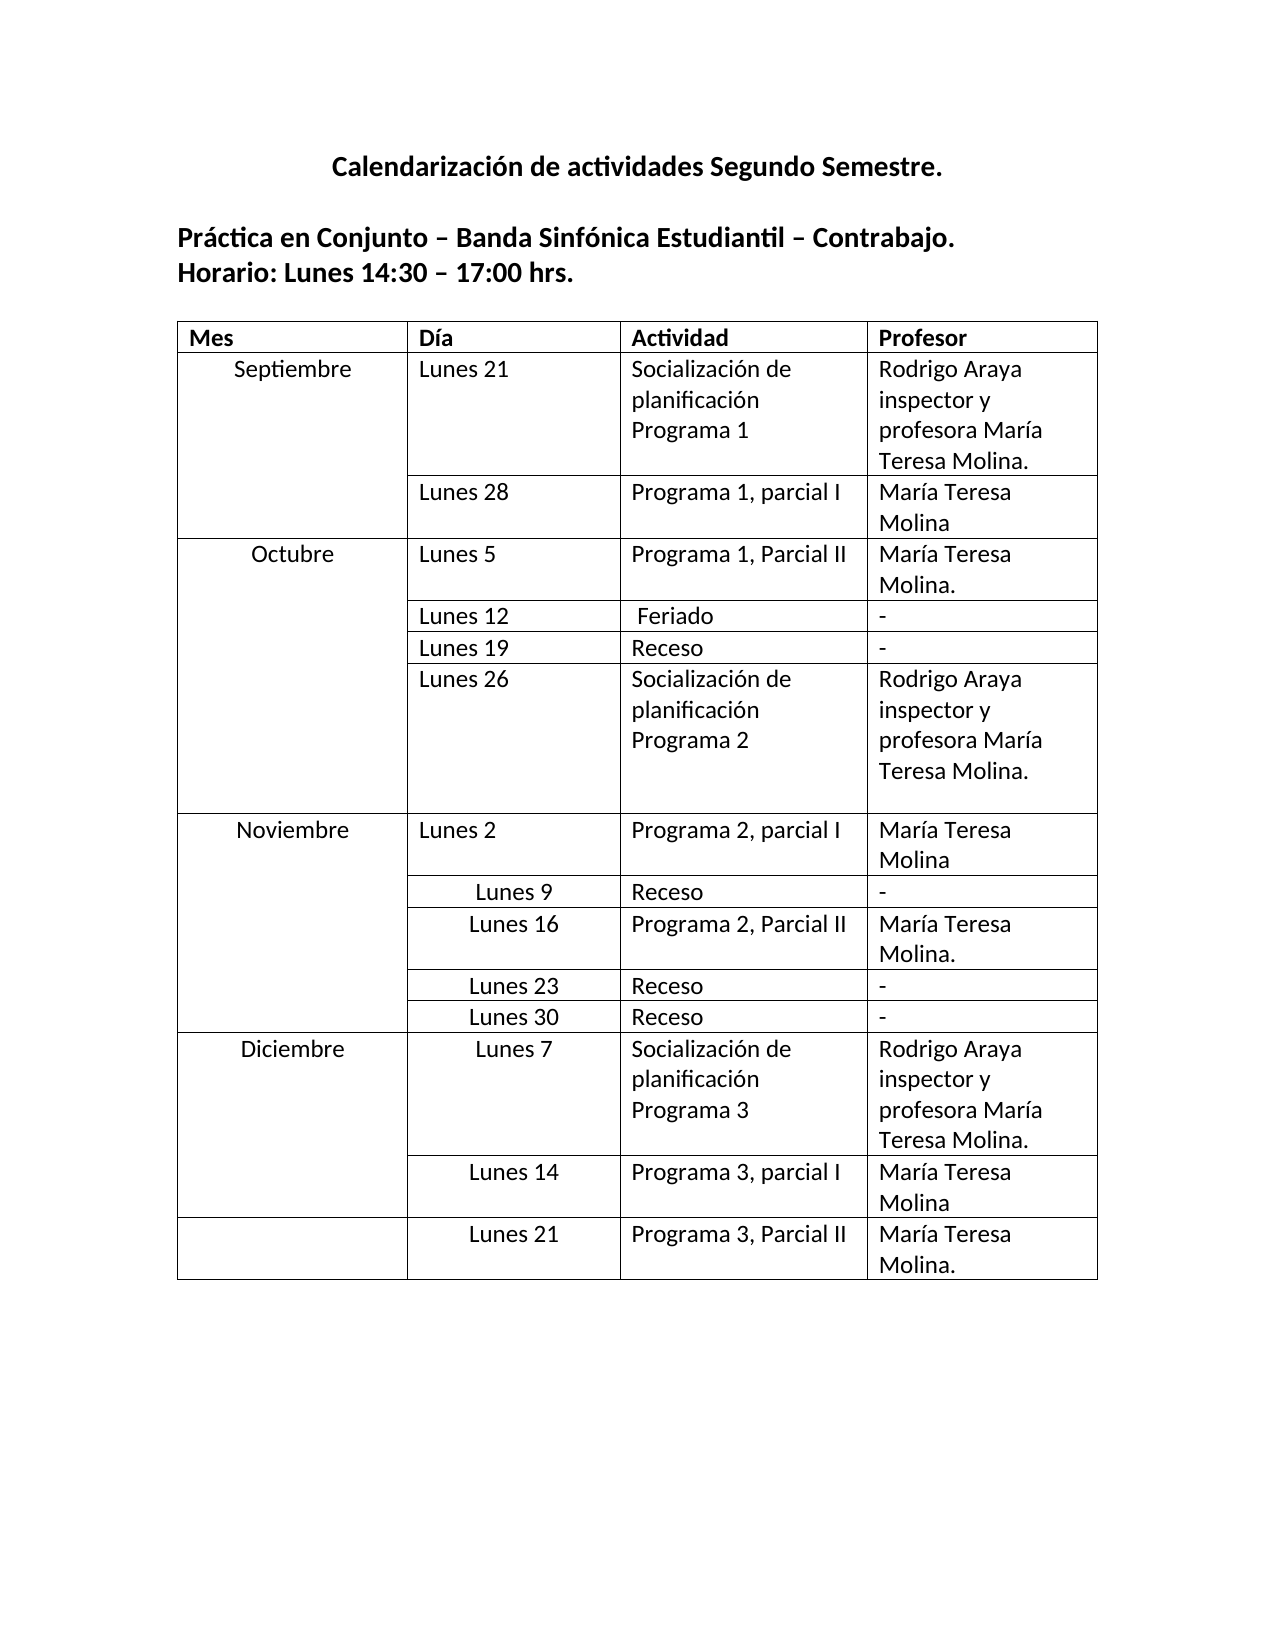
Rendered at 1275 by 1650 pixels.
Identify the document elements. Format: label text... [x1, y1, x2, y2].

table_cell Lunes 7 [408, 1033, 620, 1155]
table_cell - [868, 601, 1097, 631]
table_cell Programa 1, Parcial II [621, 539, 867, 599]
table_cell Lunes 9 [408, 876, 620, 907]
table_cell Feriado [621, 601, 867, 631]
table_cell Lunes 30 [408, 1001, 620, 1032]
table_cell María Teresa Molina. [868, 539, 1097, 599]
table_cell Lunes 21 [408, 1218, 620, 1279]
table_cell Noviembre [178, 814, 407, 1032]
table_cell - [868, 876, 1097, 907]
table_cell Septiembre [178, 353, 407, 537]
table_cell Diciembre [178, 1033, 407, 1217]
table_cell María Teresa Molina. [868, 1218, 1097, 1279]
table_cell María Teresa Molina. [868, 908, 1097, 969]
table_cell Socialización de planificación Programa 2 [621, 664, 867, 813]
table_header Profesor [868, 322, 1097, 352]
table_cell Octubre [178, 539, 407, 813]
table_cell Lunes 14 [408, 1156, 620, 1217]
table_cell Lunes 28 [408, 476, 620, 537]
table_header Mes [178, 322, 407, 352]
table_cell Rodrigo Araya inspector y profesora María Teresa Molina. [868, 664, 1097, 813]
table_cell Programa 3, parcial I [621, 1156, 867, 1217]
text Horario: Lunes 14:30 – 17:00 hrs. [177, 254, 1098, 290]
table_cell Lunes 23 [408, 970, 620, 1000]
table_cell Rodrigo Araya inspector y profesora María Teresa Molina. [868, 1033, 1097, 1155]
table_header Día [408, 322, 620, 352]
text Práctica en Conjunto – Banda Sinfónica Estudiantil – Contrabajo. [177, 219, 1098, 254]
table_cell Programa 2, Parcial II [621, 908, 867, 969]
table_cell Receso [621, 632, 867, 663]
table_cell María Teresa Molina [868, 814, 1097, 875]
table_cell María Teresa Molina [868, 476, 1097, 537]
table_cell Lunes 12 [408, 601, 620, 631]
table_cell Lunes 21 [408, 353, 620, 475]
table_cell Programa 3, Parcial II [621, 1218, 867, 1279]
table_cell - [868, 970, 1097, 1000]
table_cell - [868, 1001, 1097, 1032]
table_cell Lunes 16 [408, 908, 620, 969]
table_cell María Teresa Molina [868, 1156, 1097, 1217]
table_cell Socialización de planificación Programa 3 [621, 1033, 867, 1155]
text Calendarización de actividades Segundo Semestre. [177, 148, 1098, 183]
table_cell Lunes 19 [408, 632, 620, 663]
table_cell Programa 2, parcial I [621, 814, 867, 875]
table_cell Rodrigo Araya inspector y profesora María Teresa Molina. [868, 353, 1097, 475]
table_cell Lunes 2 [408, 814, 620, 875]
table_cell Lunes 26 [408, 664, 620, 813]
table_cell Lunes 5 [408, 539, 620, 599]
table_cell - [868, 632, 1097, 663]
table_header Actividad [621, 322, 867, 352]
table_cell [178, 1218, 407, 1279]
table_cell Socialización de planificación Programa 1 [621, 353, 867, 475]
table_cell Programa 1, parcial I [621, 476, 867, 537]
table_cell Receso [621, 970, 867, 1000]
table_cell Receso [621, 876, 867, 907]
table_cell Receso [621, 1001, 867, 1032]
